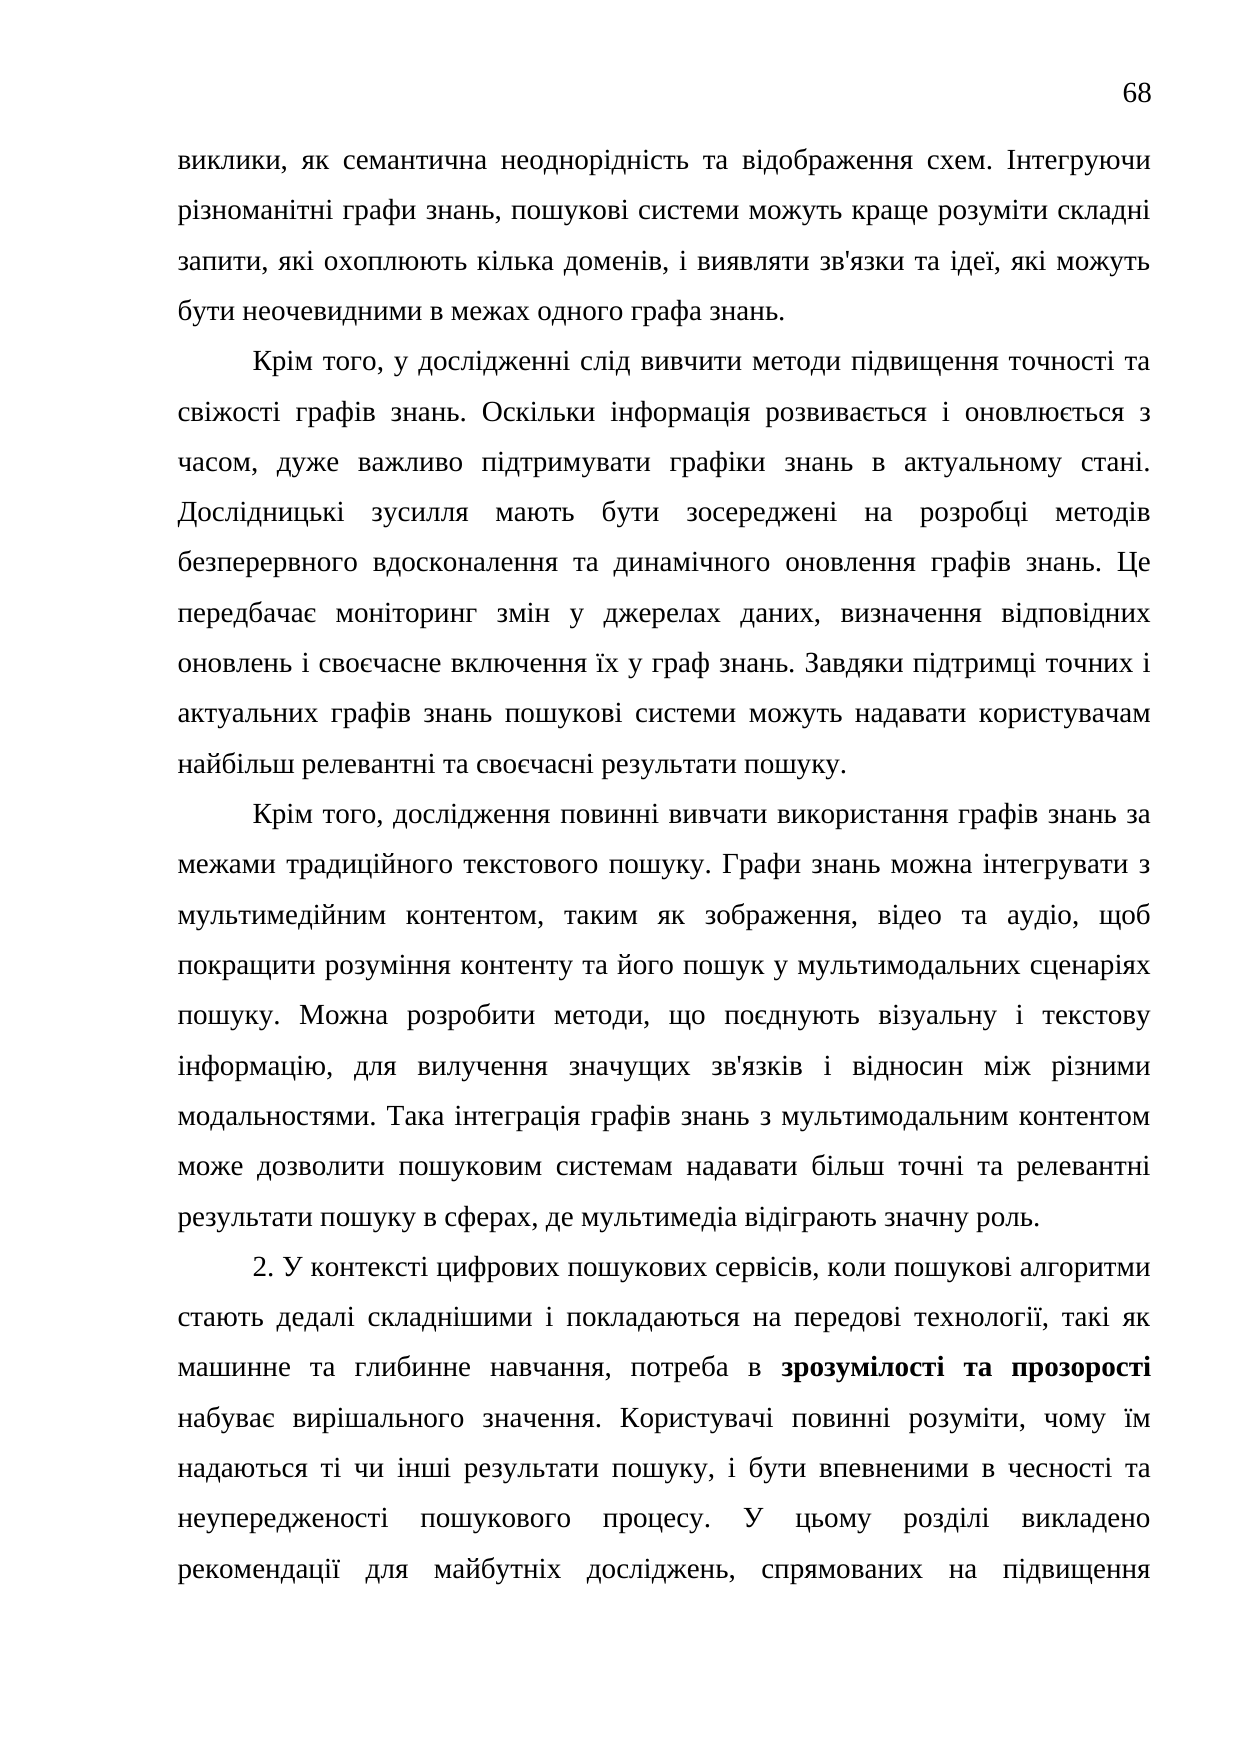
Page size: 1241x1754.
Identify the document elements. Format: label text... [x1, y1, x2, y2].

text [177, 1249, 1152, 1584]
text Крім того, дослідження повинні вивчати використання графів знань за межами традиційного текстового пошуку. Графи знань можна інтегрувати з мультимедійним контентом, таким як зображення, відео та аудіо, щоб покращити розуміння контенту та його пошук у мультимодальних сценаріях пошуку. Можна розробити методи, що поєднують візуальну і текстову інформацію, для вилучення значущих зв'язків і відносин між різними модальностями. Така інтеграція графів знань з мультимодальним контентом може дозволити пошуковим системам надавати більш точні та релевантні результати пошуку в сферах, де мультимедіа відіграють значну роль. [177, 796, 1152, 1232]
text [177, 142, 1152, 327]
text Крім того, у дослідженні слід вивчити методи підвищення точності та свіжості графів знань. Оскільки інформація розвивається і оновлюється з часом, дуже важливо підтримувати графіки знань в актуальному стані. Дослідницькі зусилля мають бути зосереджені на розробці методів безперервного вдосконалення та динамічного оновлення графів знань. Це передбачає моніторинг змін у джерелах даних, визначення відповідних оновлень і своєчасне включення їх у граф знань. Завдяки підтримці точних і актуальних графів знань пошукові системи можуть надавати користувачам найбільш релевантні та своєчасні результати пошуку. [177, 343, 1152, 779]
